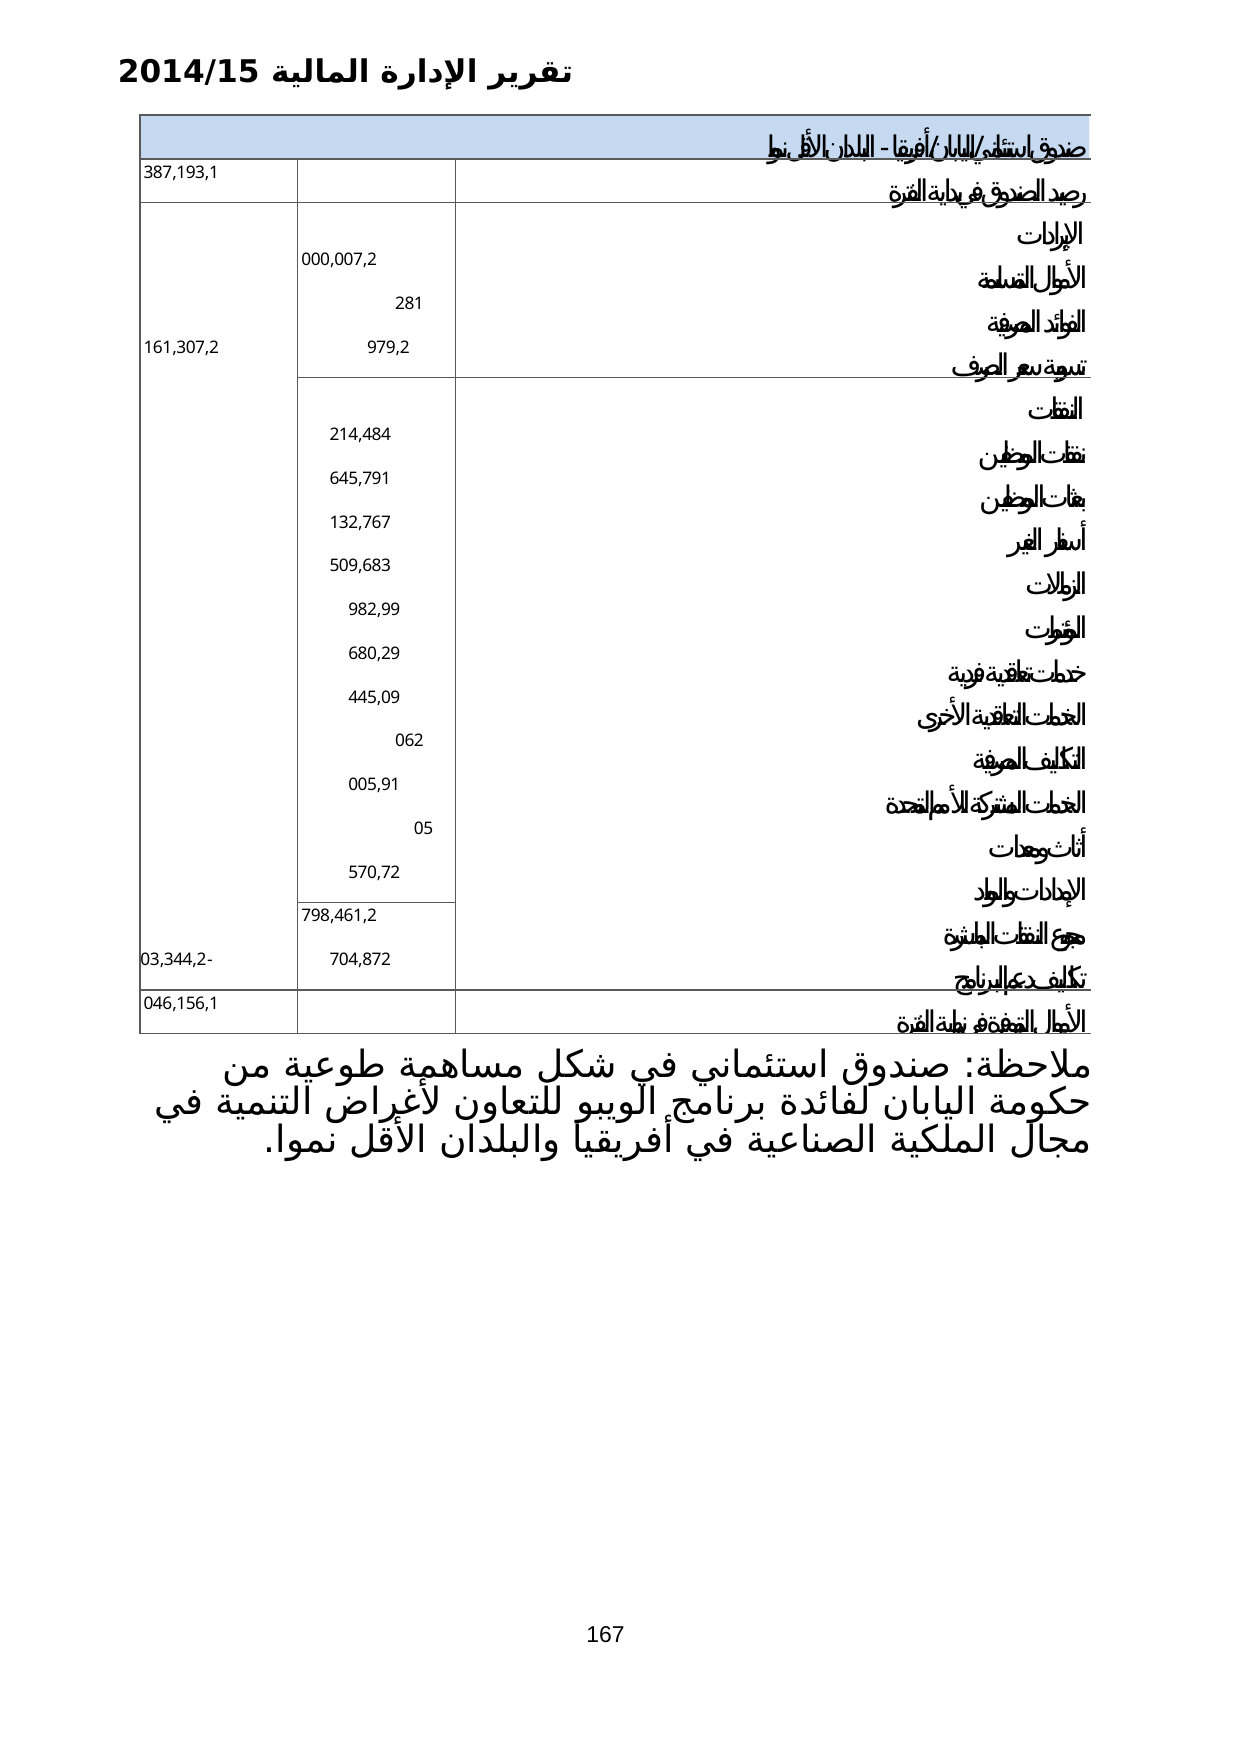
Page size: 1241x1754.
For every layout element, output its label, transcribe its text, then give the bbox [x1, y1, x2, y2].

text ملاحظة: صندوق استئماني في شكل مساهمة طوعية من حكومة اليابان لفائدة برنامج الويبو للتعاون لأغراض التنمية في مجال الملكية الصناعية في أفريقيا والبلدان الأقل نموا. [118, 1047, 1092, 1160]
